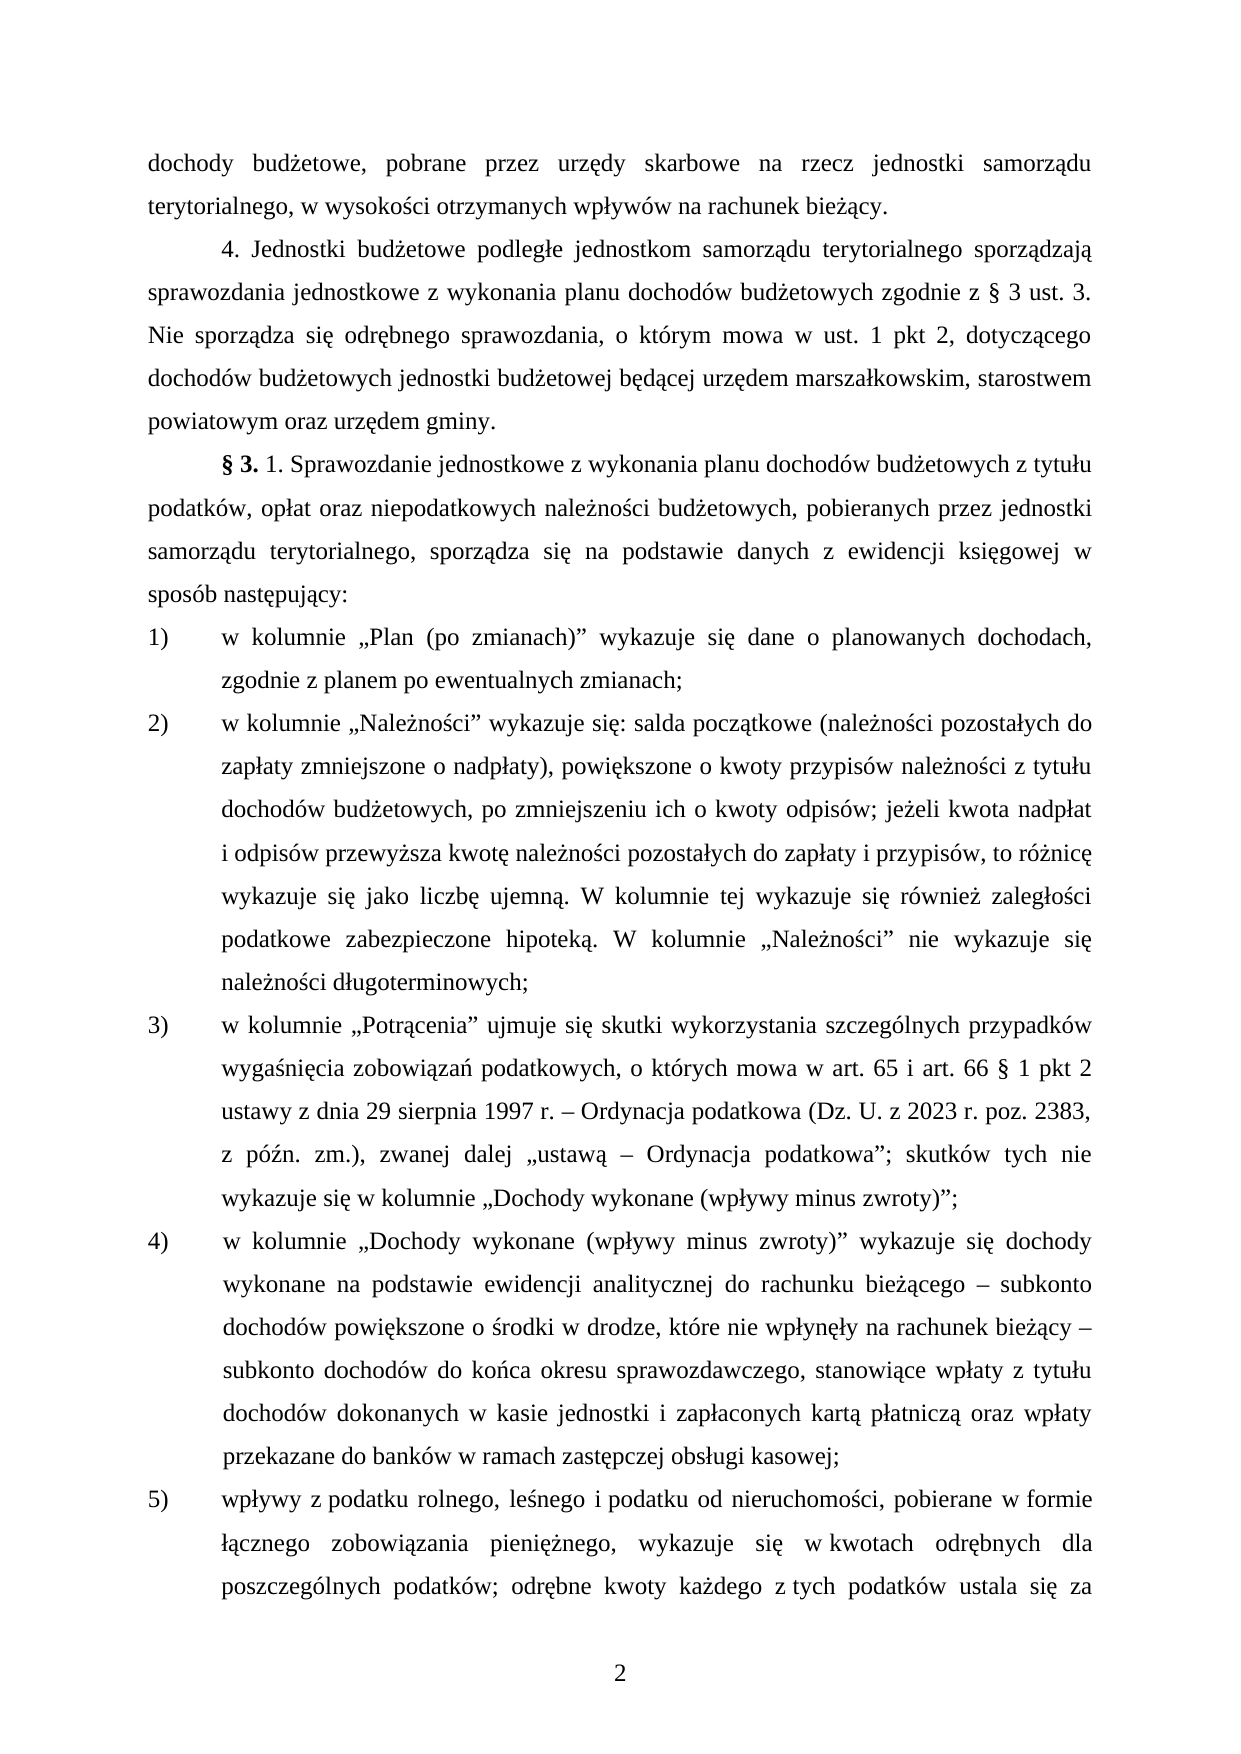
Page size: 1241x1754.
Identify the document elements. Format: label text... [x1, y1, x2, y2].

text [148, 1484, 1092, 1599]
text § 3. 1. Sprawozdanie jednostkowe z wykonania planu dochodów budżetowych z tytułu podatków, opłat oraz niepodatkowych należności budżetowych, pobieranych przez jednostki samorządu terytorialnego, sporządza się na podstawie danych z ewidencji księgowej w sposób następujący: [148, 449, 1092, 608]
text 2) w kolumnie „Należności” wykazuje się: salda początkowe (należności pozostałych do zapłaty zmniejszone o nadpłaty), powiększone o kwoty przypisów należności z tytułu dochodów budżetowych, po zmniejszeniu ich o kwoty odpisów; jeżeli kwota nadpłat i odpisów przewyższa kwotę należności pozostałych do zapłaty i przypisów, to różnicę wykazuje się jako liczbę ujemną. W kolumnie tej wykazuje się również zaległości podatkowe zabezpieczone hipoteką. W kolumnie „Należności” nie wykazuje się należności długoterminowych; [148, 708, 1092, 996]
text 4) w kolumnie „Dochody wykonane (wpływy minus zwroty)” wykazuje się dochody wykonane na podstawie ewidencji analitycznej do rachunku bieżącego – subkonto dochodów powiększone o środki w drodze, które nie wpłynęły na rachunek bieżący – subkonto dochodów do końca okresu sprawozdawczego, stanowiące wpłaty z tytułu dochodów dokonanych w kasie jednostki i zapłaconych kartą płatniczą oraz wpłaty przekazane do banków w ramach zastępczej obsługi kasowej; [148, 1226, 1092, 1470]
text 3) w kolumnie „Potrącenia” ujmuje się skutki wykorzystania szczególnych przypadków wygaśnięcia zobowiązań podatkowych, o których mowa w art. 65 i art. 66 § 1 pkt 2 ustawy z dnia 29 sierpnia 1997 r. – Ordynacja podatkowa (Dz. U. z 2023 r. poz. 2383, z późn. zm.), zwanej dalej „ustawą – Ordynacja podatkowa”; skutków tych nie wykazuje się w kolumnie „Dochody wykonane (wpływy minus zwroty)”; [148, 1010, 1092, 1211]
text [148, 148, 1092, 219]
text 4. Jednostki budżetowe podległe jednostkom samorządu terytorialnego sporządzają sprawozdania jednostkowe z wykonania planu dochodów budżetowych zgodnie z § 3 ust. 3. Nie sporządza się odrębnego sprawozdania, o którym mowa w ust. 1 pkt 2, dotyczącego dochodów budżetowych jednostki budżetowej będącej urzędem marszałkowskim, starostwem powiatowym oraz urzędem gminy. [148, 234, 1092, 435]
text 1) w kolumnie „Plan (po zmianach)” wykazuje się dane o planowanych dochodach, zgodnie z planem po ewentualnych zmianach; [148, 622, 1092, 694]
